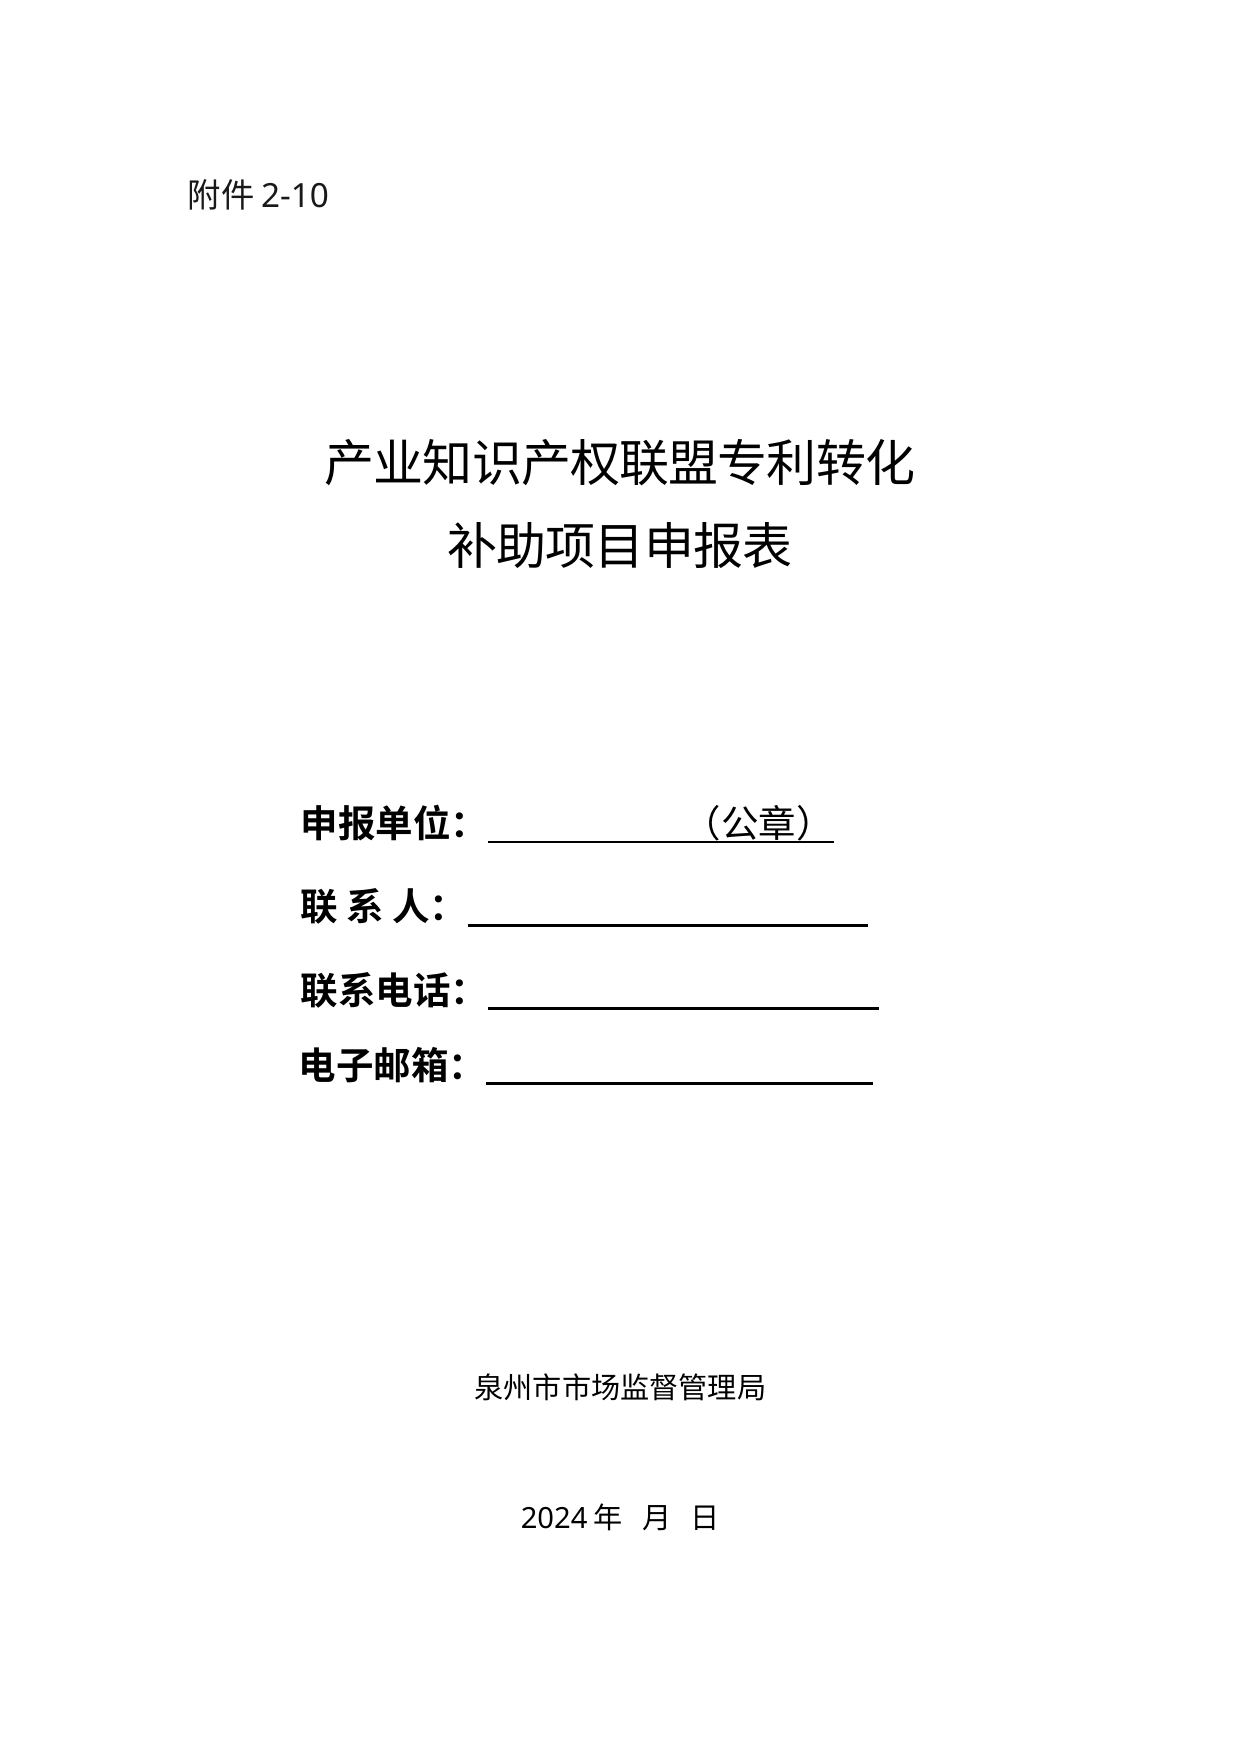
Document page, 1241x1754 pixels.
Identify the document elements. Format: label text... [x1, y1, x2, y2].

text 电子邮箱： [187, 1021, 1053, 1094]
text 申报单位： （公章） [187, 771, 1053, 854]
text 联系电话： [187, 937, 1053, 1021]
text 附件2-10 [187, 156, 1053, 221]
text 联 系 人： [187, 854, 1053, 937]
text 2024年 月 日 [187, 1483, 1053, 1548]
text 产业知识产权联盟专利转化 [187, 414, 1053, 498]
text 补助项目申报表 [187, 498, 1053, 581]
text 泉州市市场监督管理局 [187, 1353, 1053, 1418]
